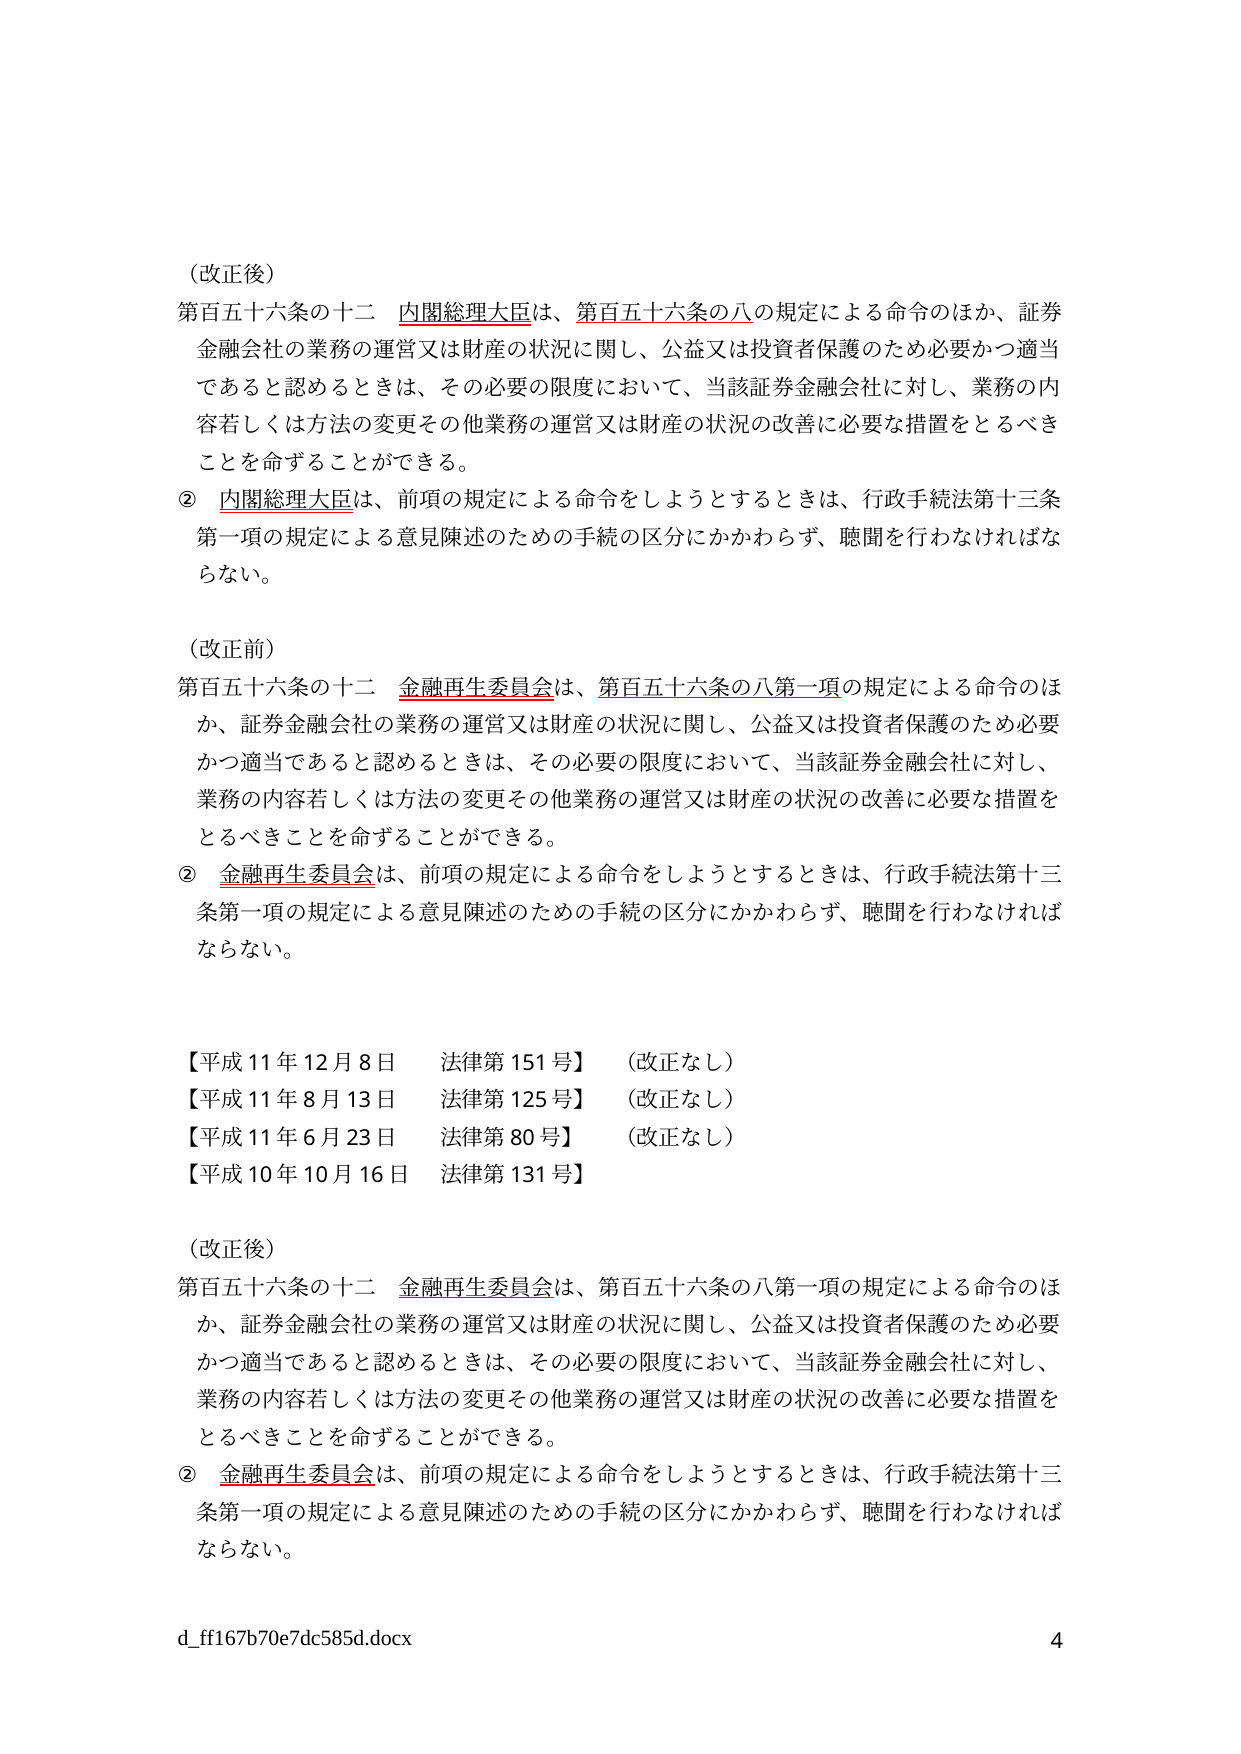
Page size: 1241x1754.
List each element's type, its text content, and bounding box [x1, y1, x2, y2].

text ② 金融再生委員会は、前項の規定による命令をしようとするときは、行政手続法第十三条第一項の規定による意見陳述のための手続の区分にかかわらず、聴聞を行わなければならない。 [177, 1454, 1063, 1567]
text 【平成10年10月16日 法律第131号】 [177, 1154, 1063, 1192]
text 第百五十六条の十二 金融再生委員会は、第百五十六条の八第一項の規定による命令のほか、証券金融会社の業務の運営又は財産の状況に関し、公益又は投資者保護のため必要かつ適当であると認めるときは、その必要の限度において、当該証券金融会社に対し、業務の内容若しくは方法の変更その他業務の運営又は財産の状況の改善に必要な措置をとるべきことを命ずることができる。 [177, 667, 1063, 854]
text ② 金融再生委員会は、前項の規定による命令をしようとするときは、行政手続法第十三条第一項の規定による意見陳述のための手続の区分にかかわらず、聴聞を行わなければならない。 [177, 854, 1063, 967]
text ② 内閣総理大臣は、前項の規定による命令をしようとするときは、行政手続法第十三条第一項の規定による意見陳述のための手続の区分にかかわらず、聴聞を行わなければならない。 [177, 479, 1063, 592]
text 【平成11年12月8日 法律第151号】 （改正なし） [177, 1042, 1063, 1079]
text （改正後） [177, 1229, 1063, 1267]
text 第百五十六条の十二 内閣総理大臣は、第百五十六条の八の規定による命令のほか、証券金融会社の業務の運営又は財産の状況に関し、公益又は投資者保護のため必要かつ適当であると認めるときは、その必要の限度において、当該証券金融会社に対し、業務の内容若しくは方法の変更その他業務の運営又は財産の状況の改善に必要な措置をとるべきことを命ずることができる。 [177, 292, 1063, 479]
text （改正前） [177, 629, 1063, 667]
text 【平成11年6月23日 法律第80号】 （改正なし） [177, 1117, 1063, 1154]
text 【平成11年8月13日 法律第125号】 （改正なし） [177, 1079, 1063, 1117]
text 第百五十六条の十二 金融再生委員会は、第百五十六条の八第一項の規定による命令のほか、証券金融会社の業務の運営又は財産の状況に関し、公益又は投資者保護のため必要かつ適当であると認めるときは、その必要の限度において、当該証券金融会社に対し、業務の内容若しくは方法の変更その他業務の運営又は財産の状況の改善に必要な措置をとるべきことを命ずることができる。 [177, 1267, 1063, 1454]
text （改正後） [177, 254, 1063, 292]
